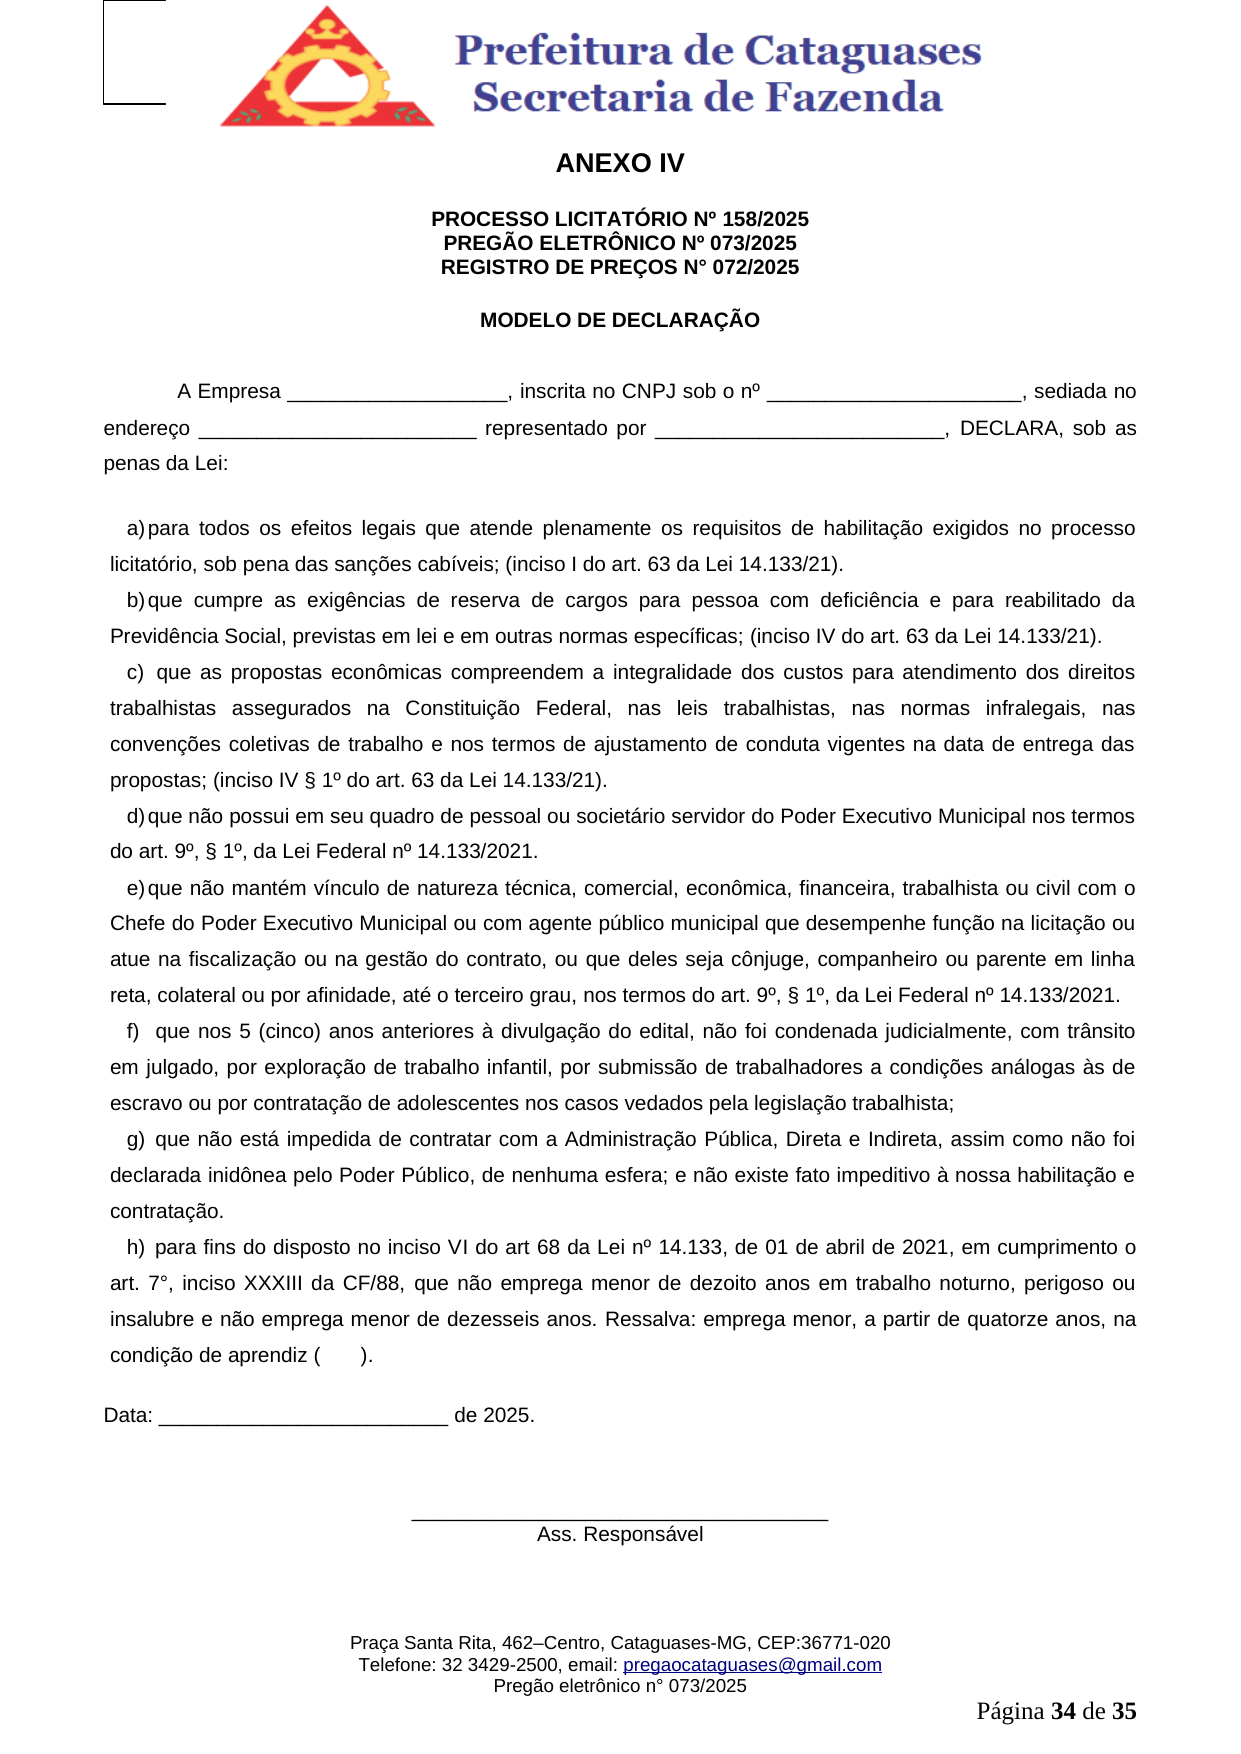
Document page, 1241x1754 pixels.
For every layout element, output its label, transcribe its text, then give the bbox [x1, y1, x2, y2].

text MODELO DE DECLARAÇÃO [103, 307, 1137, 331]
text PREGÃO ELETRÔNICO Nº 073/2025 [103, 231, 1137, 255]
text Data: _________________________ de 2025. [103, 1402, 1137, 1426]
list que cumpre as exigências de reserva de cargos para pessoa com deficiência e para reabilitado da Previdência Social, previstas em lei e em outras normas específicas; (inciso IV do art. 63 da Lei 14.133/21). [110, 588, 1137, 648]
list para todos os efeitos legais que atende plenamente os requisitos de habilitação exigidos no processo licitatório, sob pena das sanções cabíveis; (inciso I do art. 63 da Lei 14.133/21). [110, 516, 1137, 576]
list que as propostas econômicas compreendem a integralidade dos custos para atendimento dos direitos trabalhistas assegurados na Constituição Federal, nas leis trabalhistas, nas normas infralegais, nas convenções coletivas de trabalho e nos termos de ajustamento de conduta vigentes na data de entrega das propostas; (inciso IV § 1º do art. 63 da Lei 14.133/21). [110, 660, 1137, 791]
list que não possui em seu quadro de pessoal ou societário servidor do Poder Executivo Municipal nos termos do art. 9º, § 1º, da Lei Federal nº 14.133/2021. [110, 803, 1137, 863]
list que não mantém vínculo de natureza técnica, comercial, econômica, financeira, trabalhista ou civil com o Chefe do Poder Executivo Municipal ou com agente público municipal que desempenhe função na licitação ou atue na fiscalização ou na gestão do contrato, ou que deles seja cônjuge, companheiro ou parente em linha reta, colateral ou por afinidade, até o terceiro grau, nos termos do art. 9º, § 1º, da Lei Federal nº 14.133/2021. [110, 875, 1137, 1007]
text ANEXO IV [103, 147, 1137, 179]
text Ass. Responsável [103, 1522, 1137, 1546]
text ____________________________________ [103, 1498, 1137, 1522]
text PROCESSO LICITATÓRIO Nº 158/2025 [103, 207, 1137, 231]
list que nos 5 (cinco) anos anteriores à divulgação do edital, não foi condenada judicialmente, com trânsito em julgado, por exploração de trabalho infantil, por submissão de trabalhadores a condições análogas às de escravo ou por contratação de adolescentes nos casos vedados pela legislação trabalhista; [110, 1019, 1137, 1115]
picture [165, 0, 1075, 148]
text A Empresa ___________________, inscrita no CNPJ sob o nº ______________________, sediada no endereço ________________________ representado por _________________________, DECLARA, sob as penas da Lei: [103, 379, 1137, 475]
list para fins do disposto no inciso VI do art 68 da Lei nº 14.133, de 01 de abril de 2021, em cumprimento o art. 7°, inciso XXXIII da CF/88, que não emprega menor de dezoito anos em trabalho noturno, perigoso ou insalubre e não emprega menor de dezesseis anos. Ressalva: emprega menor, a partir de quatorze anos, na condição de aprendiz ( ). [110, 1235, 1137, 1366]
list que não está impedida de contratar com a Administração Pública, Direta e Indireta, assim como não foi declarada inidônea pelo Poder Público, de nenhuma esfera; e não existe fato impeditivo à nossa habilitação e contratação. [110, 1127, 1137, 1223]
text REGISTRO DE PREÇOS N° 072/2025 [103, 255, 1137, 279]
